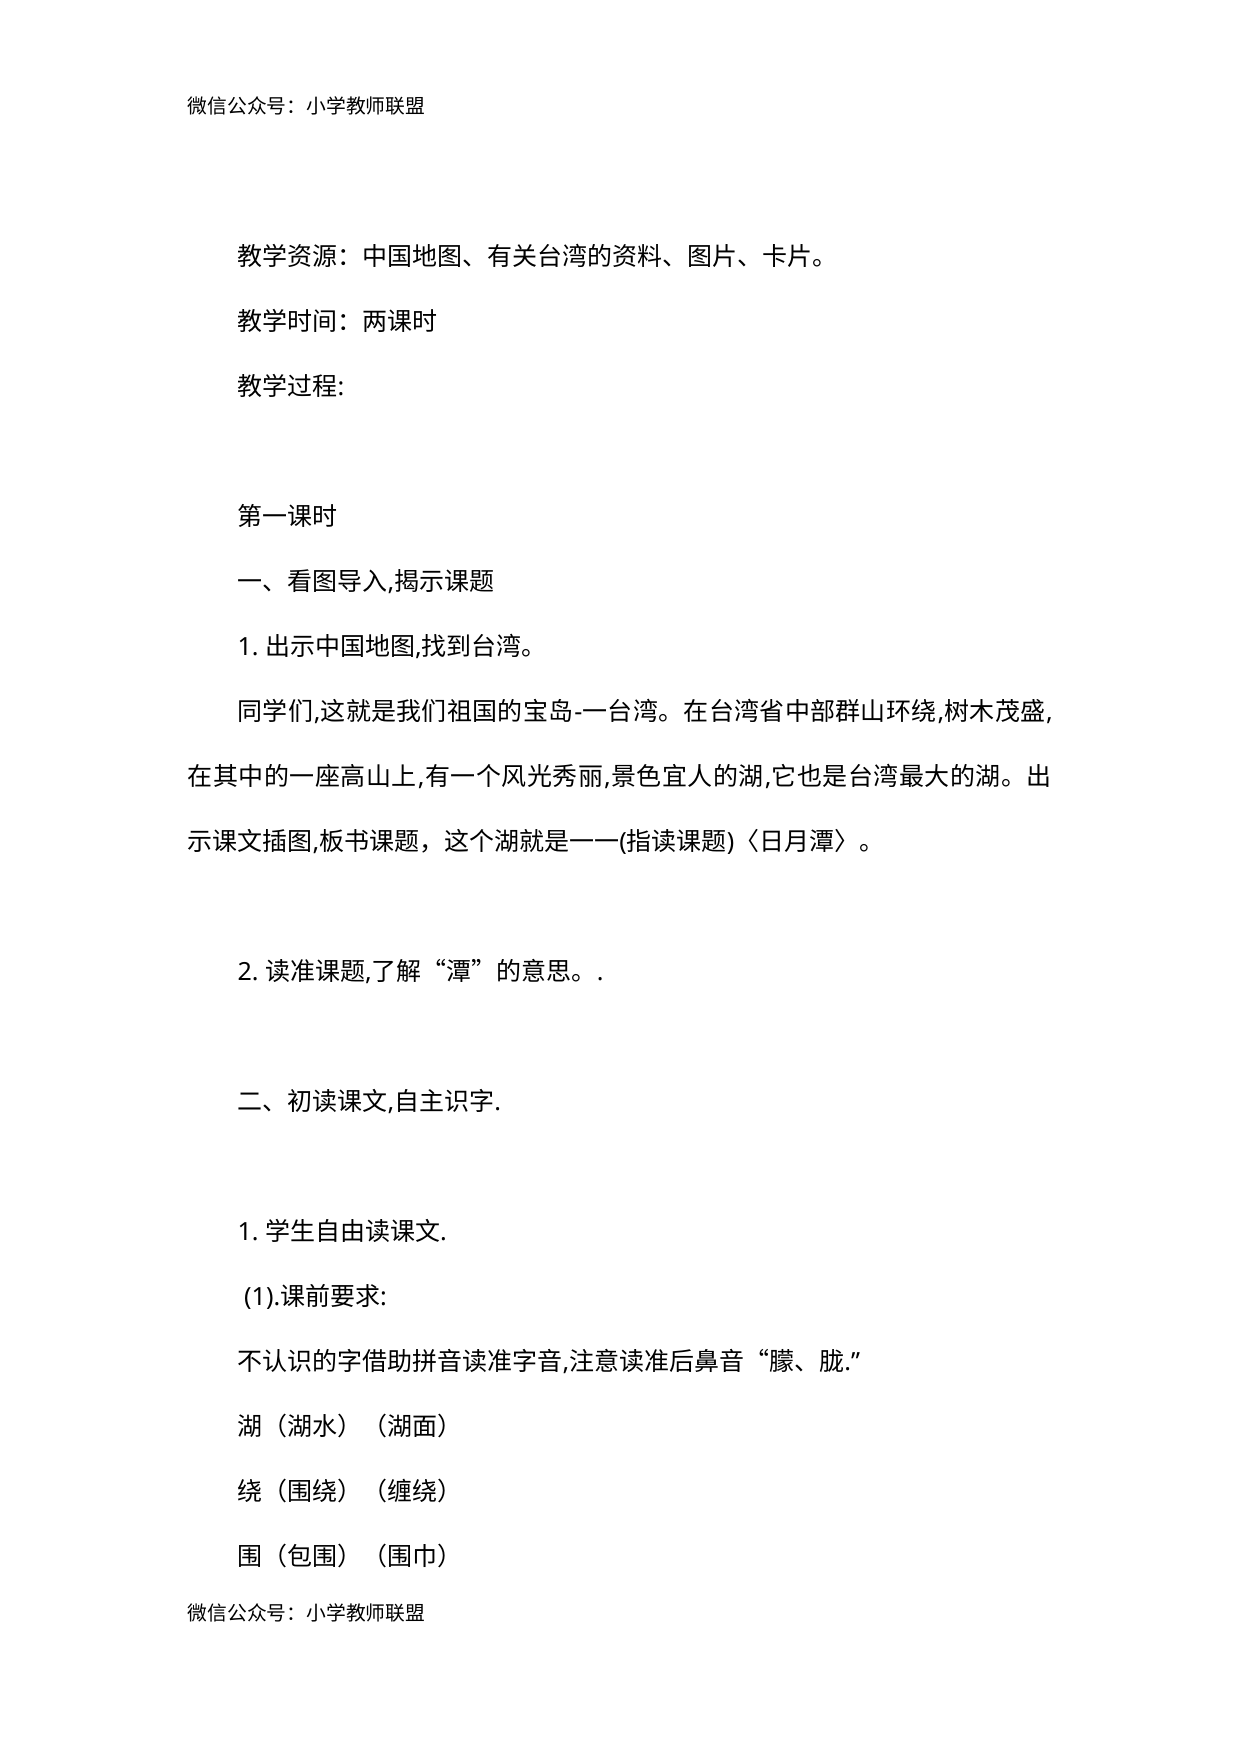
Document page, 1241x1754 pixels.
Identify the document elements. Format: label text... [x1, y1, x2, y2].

text 教学过程: [187, 352, 1053, 417]
text 2. 读准课题,了解“潭”的意思。. [187, 937, 1053, 1002]
text 一、看图导入,揭示课题 [187, 547, 1053, 612]
text 围（包围）（围巾） [187, 1522, 1053, 1587]
text 1. 出示中国地图,找到台湾。 [187, 612, 1053, 677]
text 教学资源：中国地图、有关台湾的资料、图片、卡片。 [187, 222, 1053, 287]
text 绕（围绕）（缠绕） [187, 1457, 1053, 1522]
text 同学们,这就是我们祖国的宝岛-一台湾。在台湾省中部群山环绕,树木茂盛,在其中的一座高山上,有一个风光秀丽,景色宜人的湖,它也是台湾最大的湖。出示课文插图,板书课题，这个湖就是一一(指读课题)〈日月潭〉。 [187, 677, 1053, 872]
text 湖（湖水）（湖面） [187, 1392, 1053, 1457]
text 第一课时 [187, 482, 1053, 547]
text 1. 学生自由读课文. [187, 1197, 1053, 1262]
text 教学时间：两课时 [187, 287, 1053, 352]
text 二、初读课文,自主识字. [187, 1067, 1053, 1132]
text 不认识的字借助拼音读准字音,注意读准后鼻音“朦、胧.” [187, 1327, 1053, 1392]
text (1).课前要求: [187, 1262, 1053, 1327]
